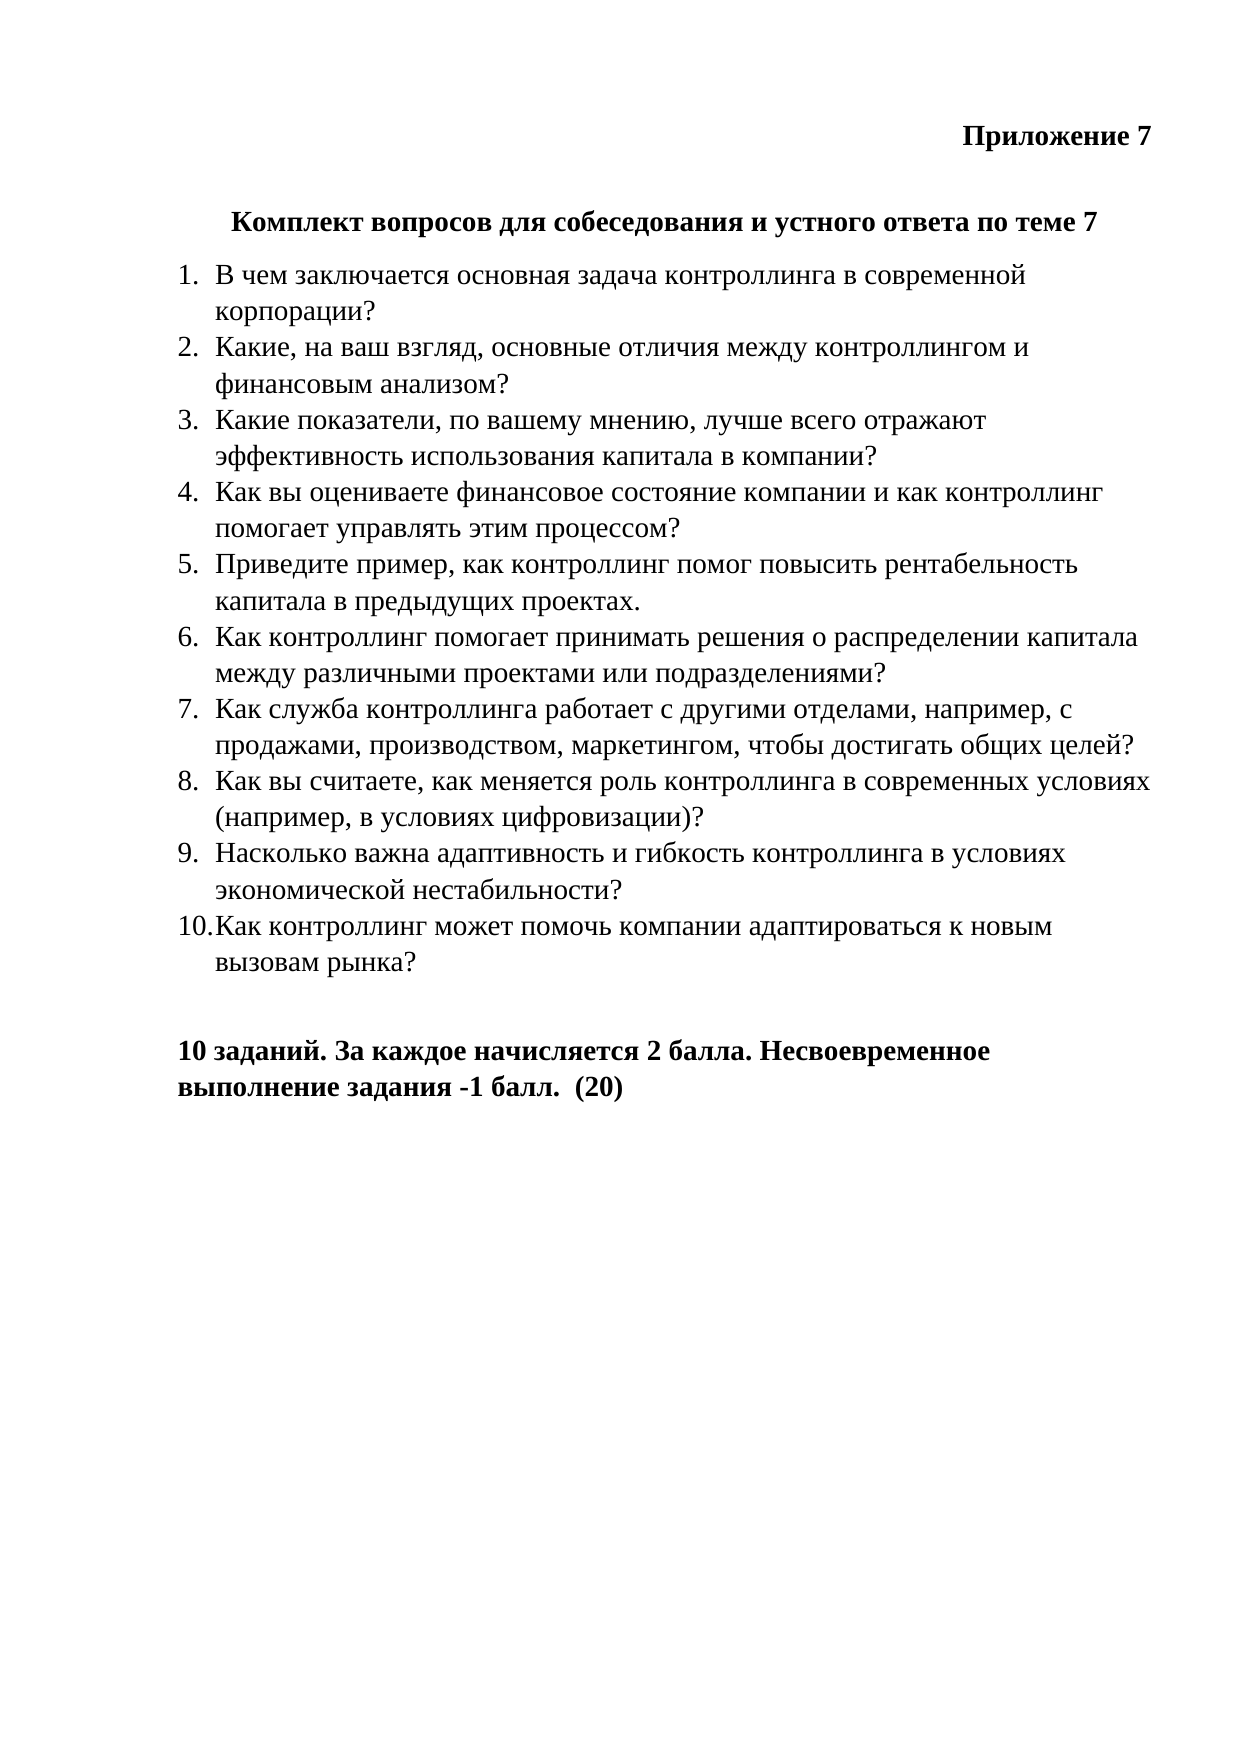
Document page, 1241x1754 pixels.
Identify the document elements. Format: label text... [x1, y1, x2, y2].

list Как контроллинг может помочь компании адаптироваться к новым вызовам рынка? [177, 908, 1152, 978]
list В чем заключается основная задача контроллинга в современной корпорации? [177, 257, 1152, 327]
text Комплект вопросов для собеседования и устного ответа по теме 7 [177, 204, 1152, 238]
list Как вы считаете, как меняется роль контроллинга в современных условиях (например, в условиях цифровизации)? [177, 763, 1152, 833]
text Приложение 7 [177, 118, 1152, 152]
list Как вы оцениваете финансовое состояние компании и как контроллинг помогает управлять этим процессом? [177, 474, 1152, 544]
list Как контроллинг помогает принимать решения о распределении капитала между различными проектами или подразделениями? [177, 619, 1152, 688]
list Насколько важна адаптивность и гибкость контроллинга в условиях экономической нестабильности? [177, 836, 1152, 905]
list Какие показатели, по вашему мнению, лучше всего отражают эффективность использования капитала в компании? [177, 402, 1152, 472]
text 10 заданий. За каждое начисляется 2 балла. Несвоевременное выполнение задания -1 балл. (20) [177, 1033, 1152, 1103]
list Как служба контроллинга работает с другими отделами, например, с продажами, производством, маркетингом, чтобы достигать общих целей? [177, 691, 1152, 761]
list Приведите пример, как контроллинг помог повысить рентабельность капитала в предыдущих проектах. [177, 546, 1152, 616]
list Какие, на ваш взгляд, основные отличия между контроллингом и финансовым анализом? [177, 329, 1152, 399]
